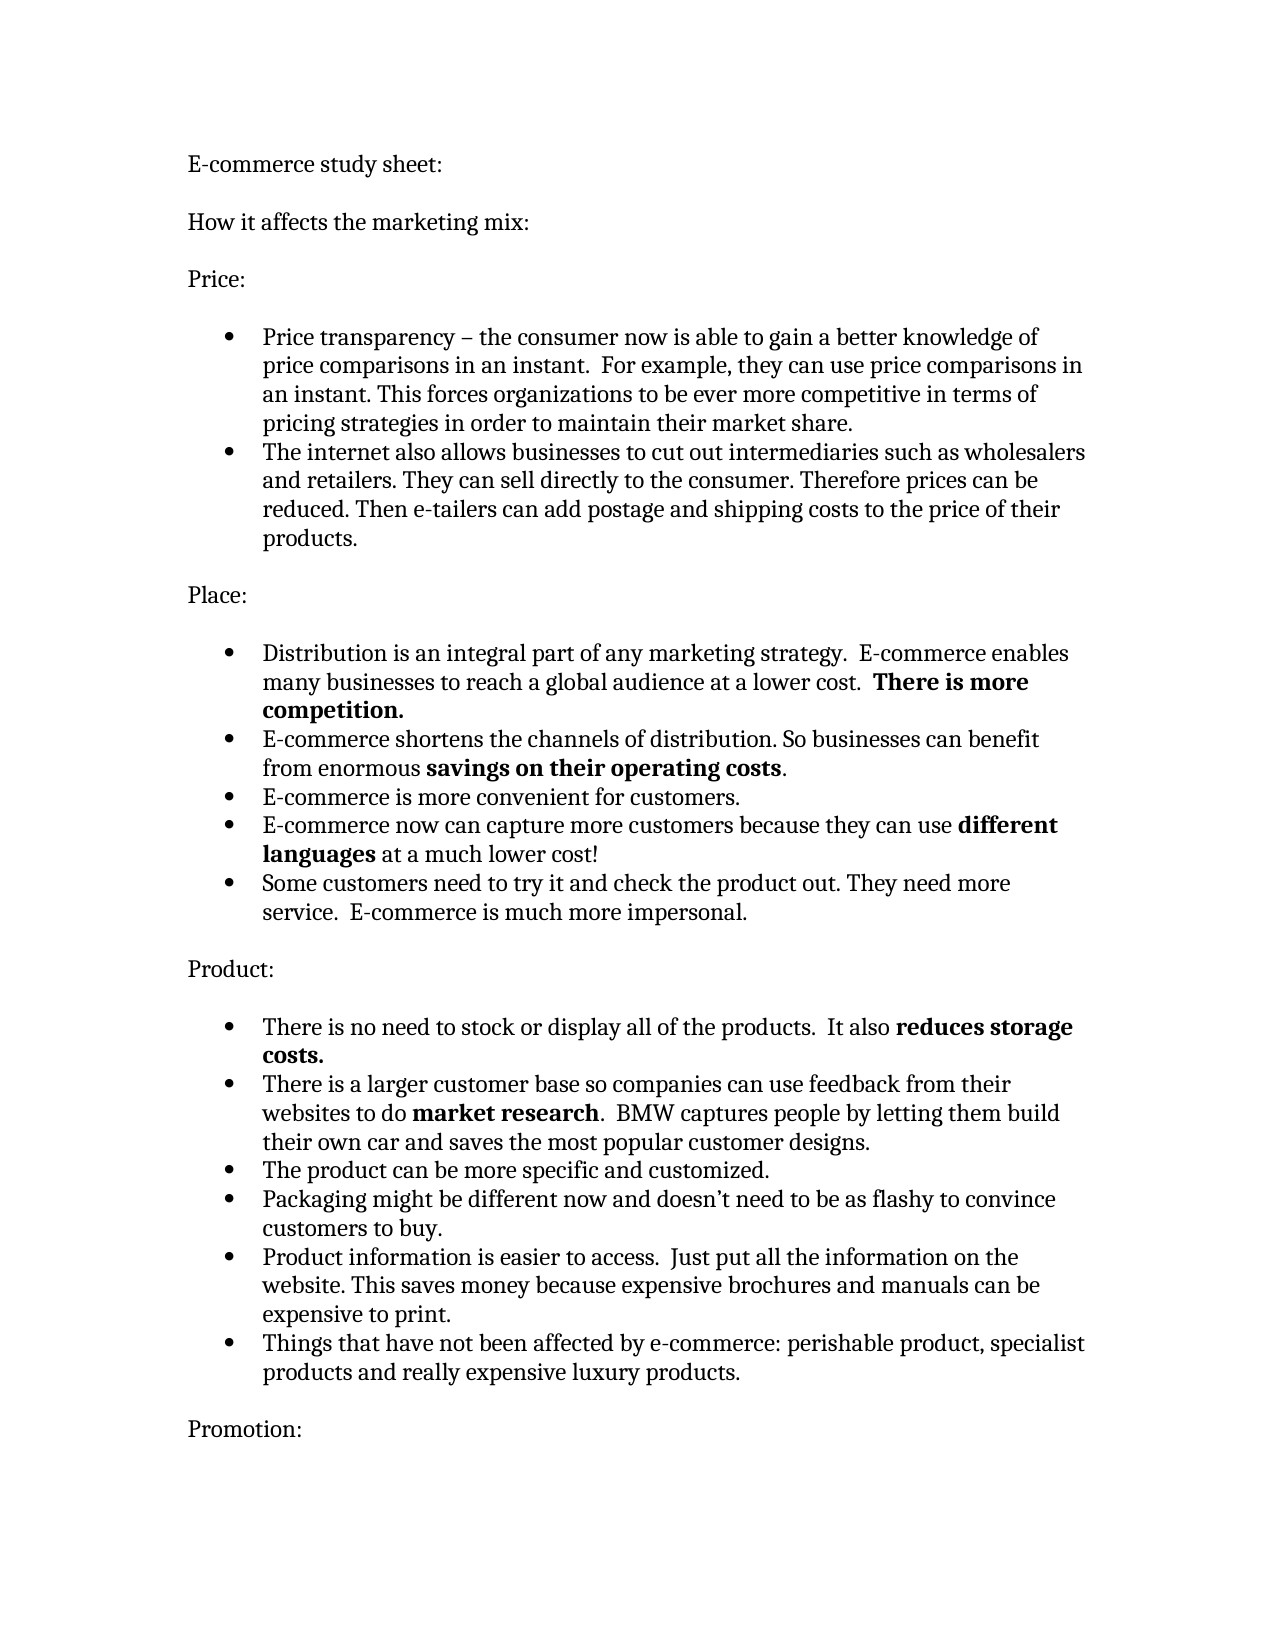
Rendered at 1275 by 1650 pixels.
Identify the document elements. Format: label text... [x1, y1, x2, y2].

list The product can be more specific and customized. [225, 1156, 1087, 1185]
list Distribution is an integral part of any marketing strategy. E-commerce enables many businesses to reach a global audience at a lower cost. There is more competition. [225, 639, 1087, 725]
text Place: [187, 581, 1087, 610]
list There is a larger customer base so companies can use feedback from their websites to do market research. BMW captures people by letting them build their own car and saves the most popular customer designs. [225, 1070, 1087, 1156]
list E-commerce is more convenient for customers. [225, 782, 1087, 811]
list E-commerce now can capture more customers because they can use different languages at a much lower cost! [225, 811, 1087, 869]
list Some customers need to try it and check the product out. They need more service. E-commerce is much more impersonal. [225, 869, 1087, 926]
list E-commerce shortens the channels of distribution. So businesses can benefit from enormous savings on their operating costs. [225, 725, 1087, 782]
list Things that have not been affected by e-commerce: perishable product, specialist products and really expensive luxury products. [225, 1329, 1087, 1386]
text Price: [187, 265, 1087, 294]
text Product: [187, 955, 1087, 984]
list Price transparency – the consumer now is able to gain a better knowledge of price comparisons in an instant. For example, they can use price comparisons in an instant. This forces organizations to be ever more competitive in terms of pricing strategies in order to maintain their market share. [225, 322, 1087, 437]
text How it affects the marketing mix: [187, 207, 1087, 236]
list Packaging might be different now and doesn’t need to be as flashy to convince customers to buy. [225, 1185, 1087, 1242]
list Product information is easier to access. Just put all the information on the website. This saves money because expensive brochures and manuals can be expensive to print. [225, 1242, 1087, 1329]
text Promotion: [187, 1415, 1087, 1444]
text E-commerce study sheet: [187, 150, 1087, 179]
list There is no need to stock or display all of the products. It also reduces storage costs. [225, 1012, 1087, 1070]
list The internet also allows businesses to cut out intermediaries such as wholesalers and retailers. They can sell directly to the consumer. Therefore prices can be reduced. Then e-tailers can add postage and shipping costs to the price of their products. [225, 437, 1087, 552]
